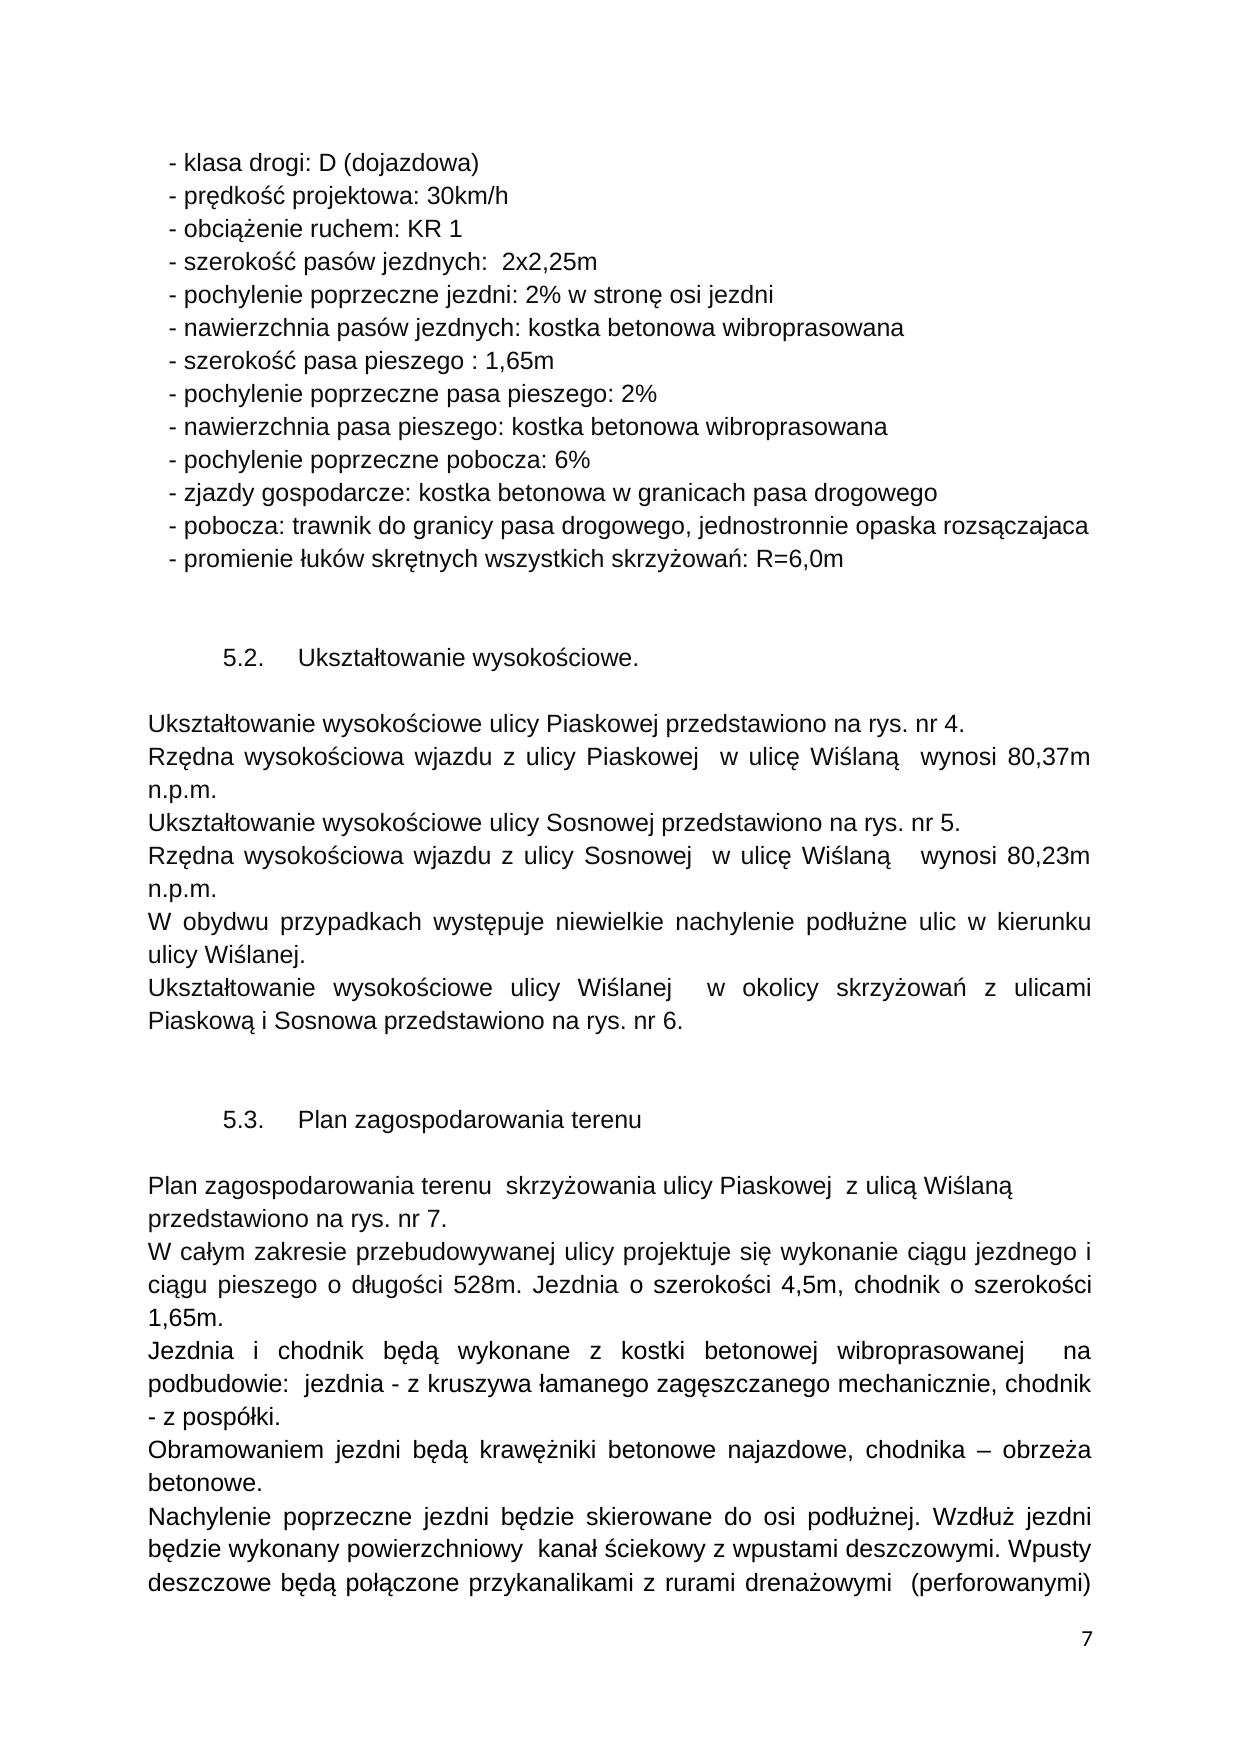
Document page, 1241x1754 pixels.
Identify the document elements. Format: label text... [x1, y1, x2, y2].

list Ukształtowanie wysokościowe. [223, 643, 1093, 672]
text - zjazdy gospodarcze: kostka betonowa w granicach pasa drogowego [148, 478, 1093, 507]
text - pochylenie poprzeczne pasa pieszego: 2% [148, 379, 1093, 407]
text Rzędna wysokościowa wjazdu z ulicy Piaskowej w ulicę Wiślaną wynosi 80,37m n.p.m. [148, 742, 1093, 804]
text - nawierzchnia pasów jezdnych: kostka betonowa wibroprasowana [148, 313, 1093, 341]
text - promienie łuków skrętnych wszystkich skrzyżowań: R=6,0m [148, 544, 1093, 573]
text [148, 1501, 1093, 1596]
text - pochylenie poprzeczne pobocza: 6% [148, 445, 1093, 473]
text - szerokość pasa pieszego : 1,65m [148, 346, 1093, 374]
text Ukształtowanie wysokościowe ulicy Wiślanej w okolicy skrzyżowań z ulicami Piaskową i Sosnowa przedstawiono na rys. nr 6. [148, 973, 1093, 1035]
text Plan zagospodarowania terenu skrzyżowania ulicy Piaskowej z ulicą Wiślaną przedstawiono na rys. nr 7. [148, 1171, 1093, 1233]
text - klasa drogi: D (dojazdowa) [148, 148, 1093, 176]
list Ukształtowanie wysokościowe ulicy Sosnowej przedstawiono na rys. nr 5. [148, 808, 1093, 837]
list Plan zagospodarowania terenu [223, 1105, 1093, 1134]
text - pobocza: trawnik do granicy pasa drogowego, jednostronnie opaska rozsączajaca [148, 511, 1093, 539]
text - pochylenie poprzeczne jezdni: 2% w stronę osi jezdni [148, 280, 1093, 308]
list Ukształtowanie wysokościowe ulicy Piaskowej przedstawiono na rys. nr 4. [148, 709, 1093, 738]
text - prędkość projektowa: 30km/h [148, 181, 1093, 209]
text Obramowaniem jezdni będą krawężniki betonowe najazdowe, chodnika – obrzeża betonowe. [148, 1435, 1093, 1497]
text - nawierzchnia pasa pieszego: kostka betonowa wibroprasowana [148, 412, 1093, 441]
text - szerokość pasów jezdnych: 2x2,25m [148, 247, 1093, 275]
text Jezdnia i chodnik będą wykonane z kostki betonowej wibroprasowanej na podbudowie: jezdnia - z kruszywa łamanego zagęszczanego mechanicznie, chodnik - z pospółki. [148, 1336, 1093, 1431]
text W całym zakresie przebudowywanej ulicy projektuje się wykonanie ciągu jezdnego i ciągu pieszego o długości 528m. Jezdnia o szerokości 4,5m, chodnik o szerokości 1,65m. [148, 1237, 1093, 1332]
text - obciążenie ruchem: KR 1 [148, 214, 1093, 242]
text W obydwu przypadkach występuje niewielkie nachylenie podłużne ulic w kierunku ulicy Wiślanej. [148, 907, 1093, 969]
text Rzędna wysokościowa wjazdu z ulicy Sosnowej w ulicę Wiślaną wynosi 80,23m n.p.m. [148, 841, 1093, 903]
